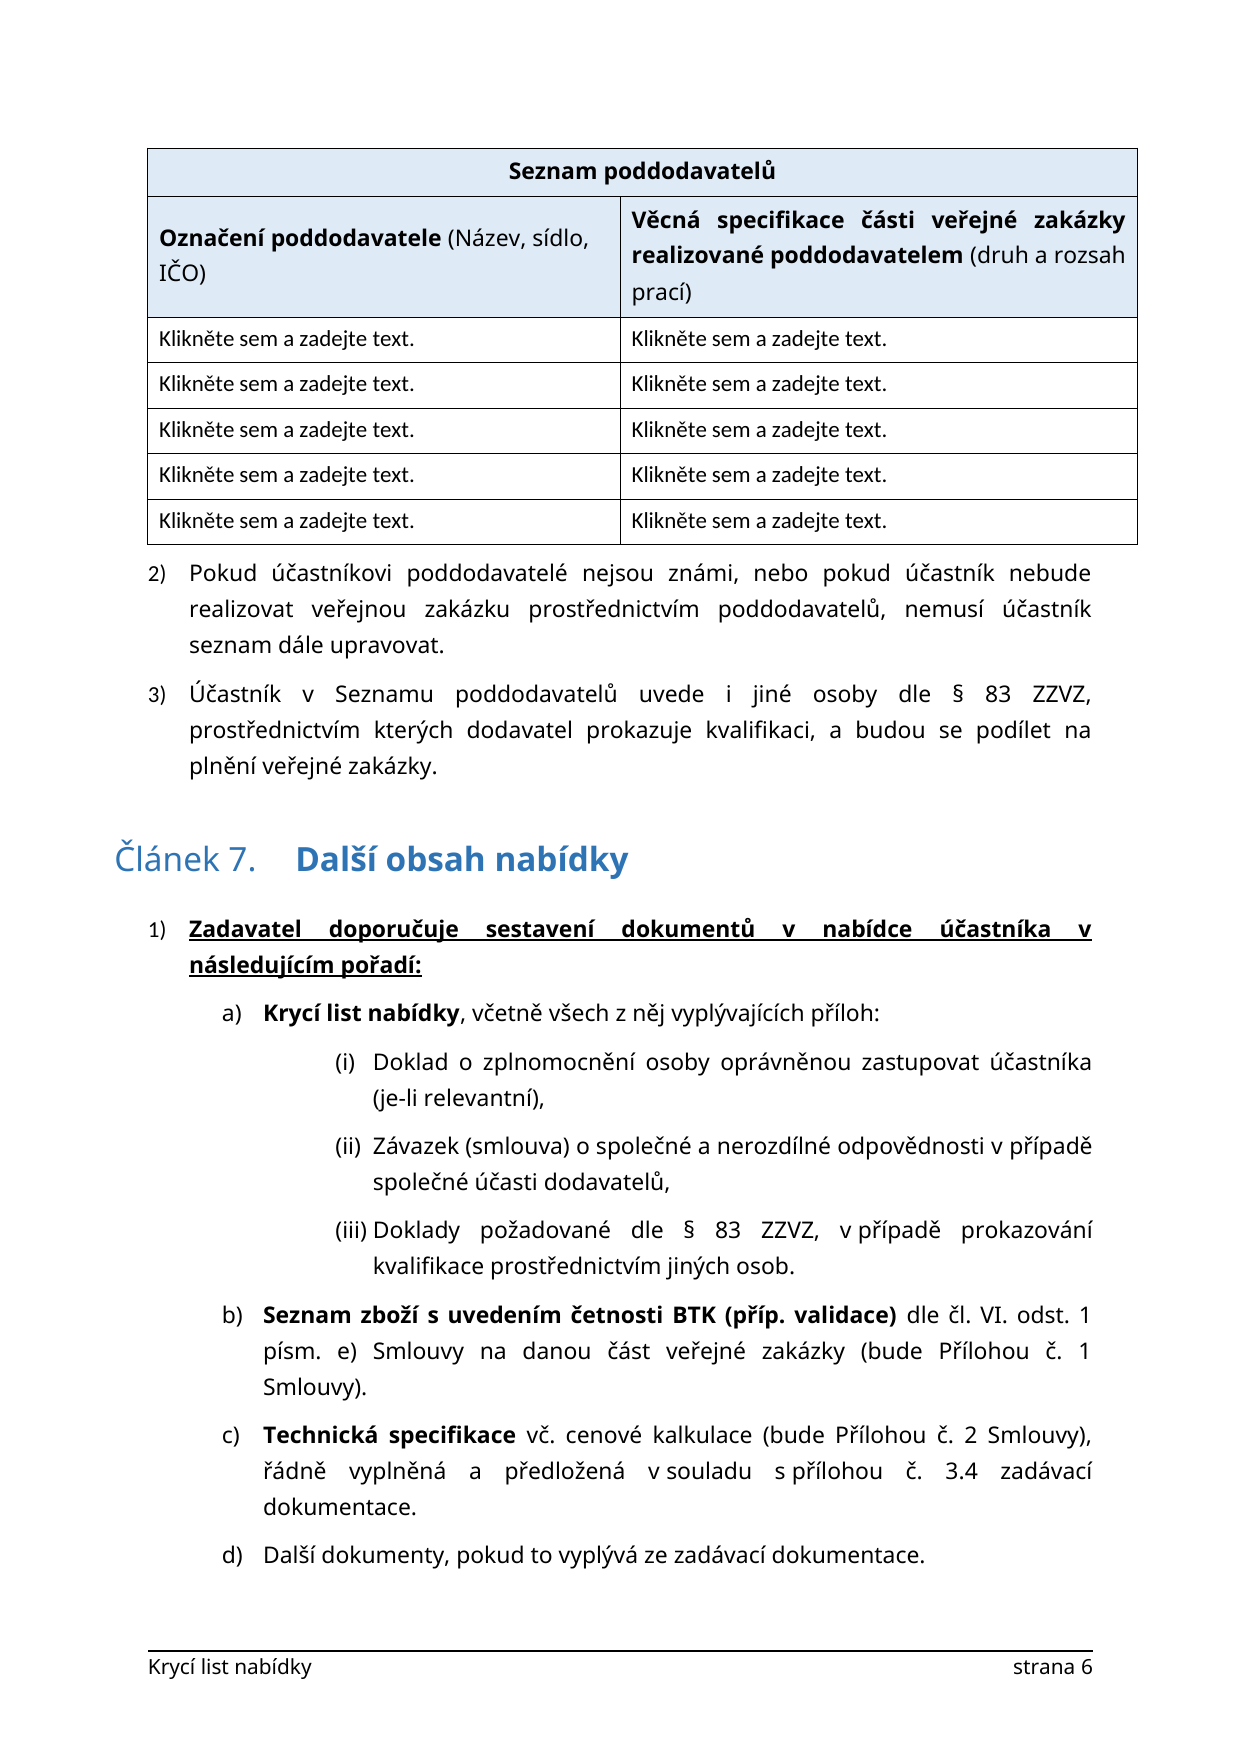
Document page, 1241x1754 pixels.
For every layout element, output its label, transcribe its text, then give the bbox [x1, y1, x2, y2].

list Krycí list nabídky, včetně všech z něj vyplývajících příloh: [222, 997, 1093, 1028]
table_header Seznam poddodavatelů [148, 149, 1137, 196]
list Technická specifikace vč. cenové kalkulace (bude Přílohou č. 2 Smlouvy), řádně vyplněná a předložená v souladu s přílohou č. 3.4 zadávací dokumentace. [222, 1419, 1093, 1522]
list Doklady požadované dle § 83 ZZVZ, v případě prokazování kvalifikace prostřednictvím jiných osob. [335, 1214, 1093, 1281]
list Zadavatel doporučuje sestavení dokumentů v nabídce účastníka v následujícím pořadí: [148, 913, 1093, 980]
subtitle Další obsah nabídky [185, 836, 1093, 881]
list Pokud účastníkovi poddodavatelé nejsou známi, nebo pokud účastník nebude realizovat veřejnou zakázku prostřednictvím poddodavatelů, nemusí účastník seznam dále upravovat. [148, 557, 1093, 661]
list Účastník v Seznamu poddodavatelů uvede i jiné osoby dle § 83 ZZVZ, prostřednictvím kterých dodavatel prokazuje kvalifikaci, a budou se podílet na plnění veřejné zakázky. [148, 678, 1093, 781]
table_cell Označení poddodavatele (Název, sídlo, IČO) [148, 197, 620, 317]
list Seznam zboží s uvedením četnosti BTK (příp. validace) dle čl. VI. odst. 1 písm. e) Smlouvy na danou část veřejné zakázky (bude Přílohou č. 1 Smlouvy). [222, 1299, 1093, 1402]
list Další dokumenty, pokud to vyplývá ze zadávací dokumentace. [222, 1539, 1093, 1571]
list Závazek (smlouva) o společné a nerozdílné odpovědnosti v případě společné účasti dodavatelů, [335, 1130, 1093, 1197]
table_cell Věcná specifikace části veřejné zakázky realizované poddodavatelem (druh a rozsah prací) [621, 197, 1137, 317]
list Doklad o zplnomocnění osoby oprávněnou zastupovat účastníka (je-li relevantní), [335, 1046, 1093, 1113]
